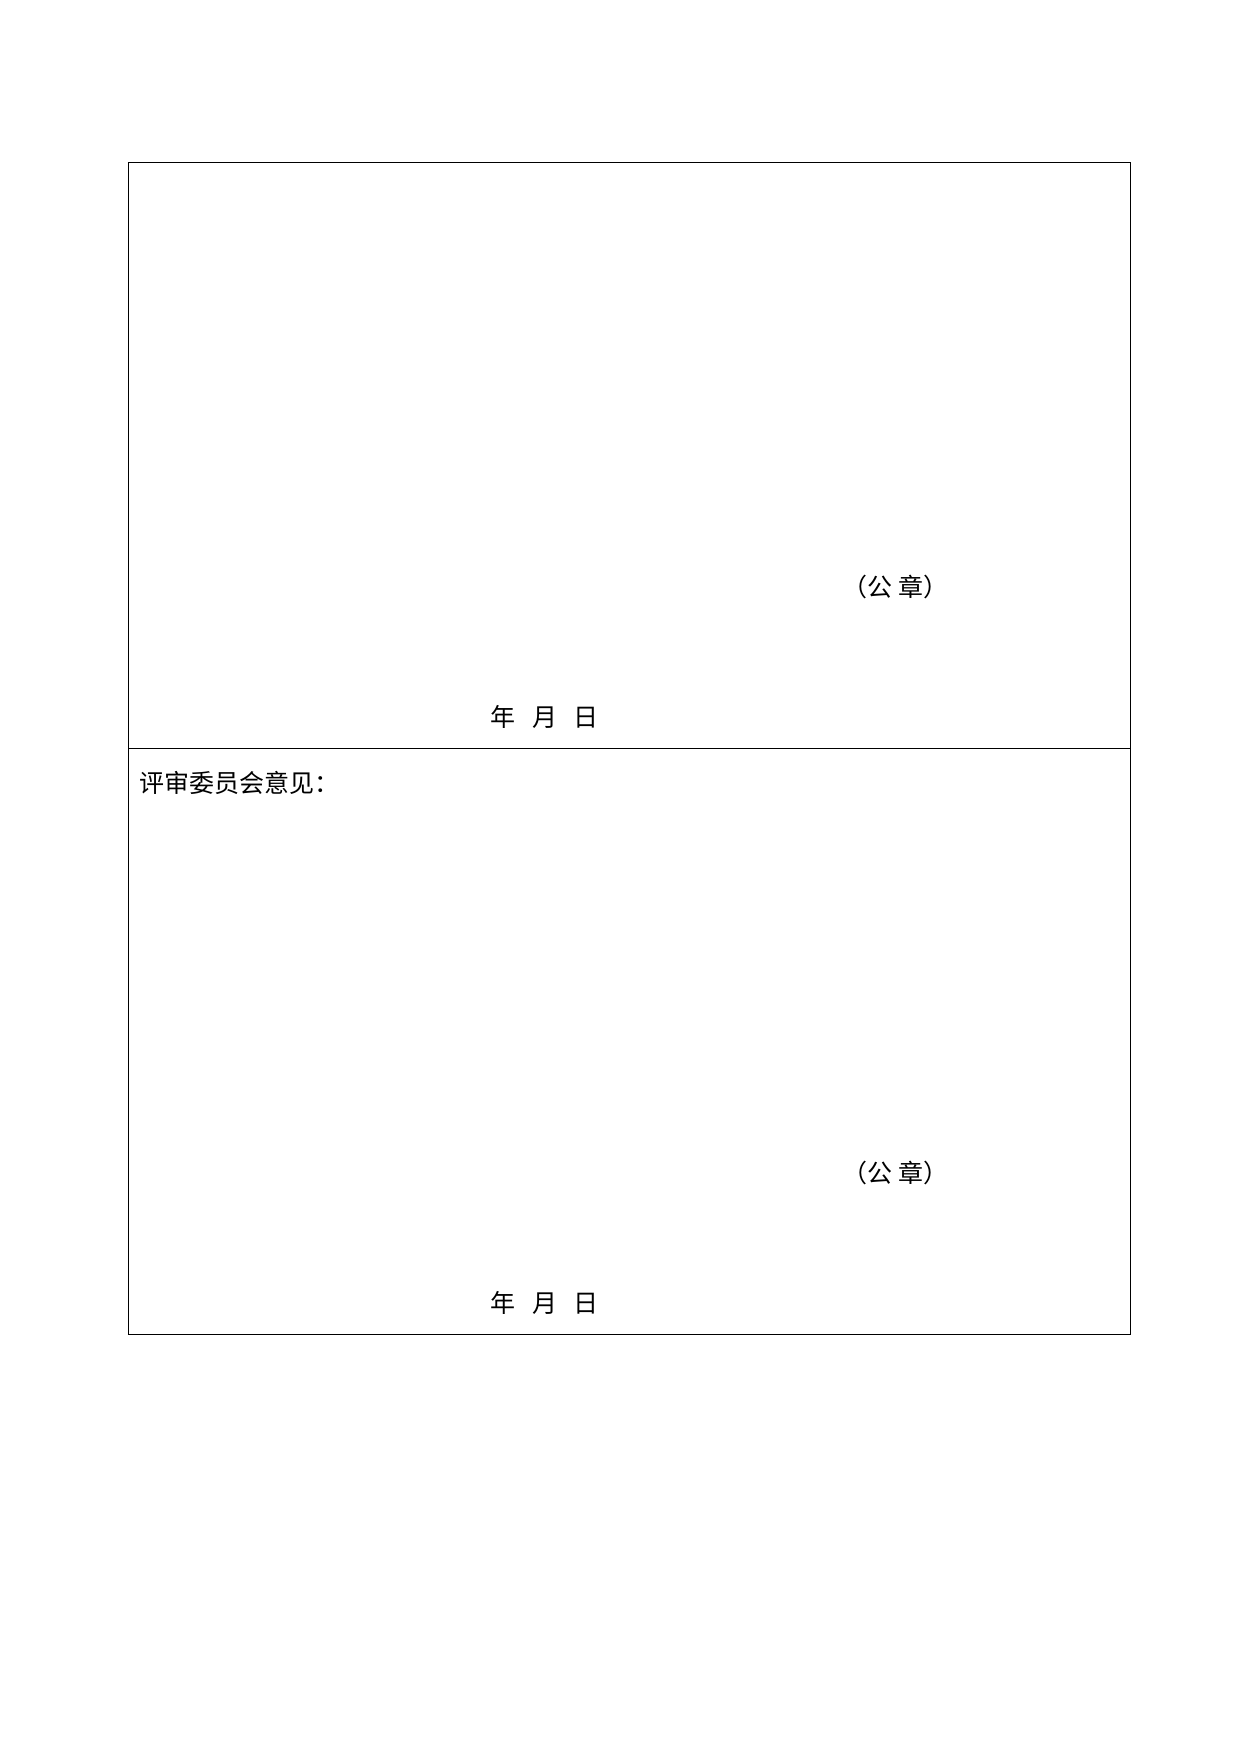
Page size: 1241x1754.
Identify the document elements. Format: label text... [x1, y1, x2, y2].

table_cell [129, 163, 1130, 748]
table_cell 评审委员会意见： （公 章） 年 月 日 [129, 749, 1130, 1334]
